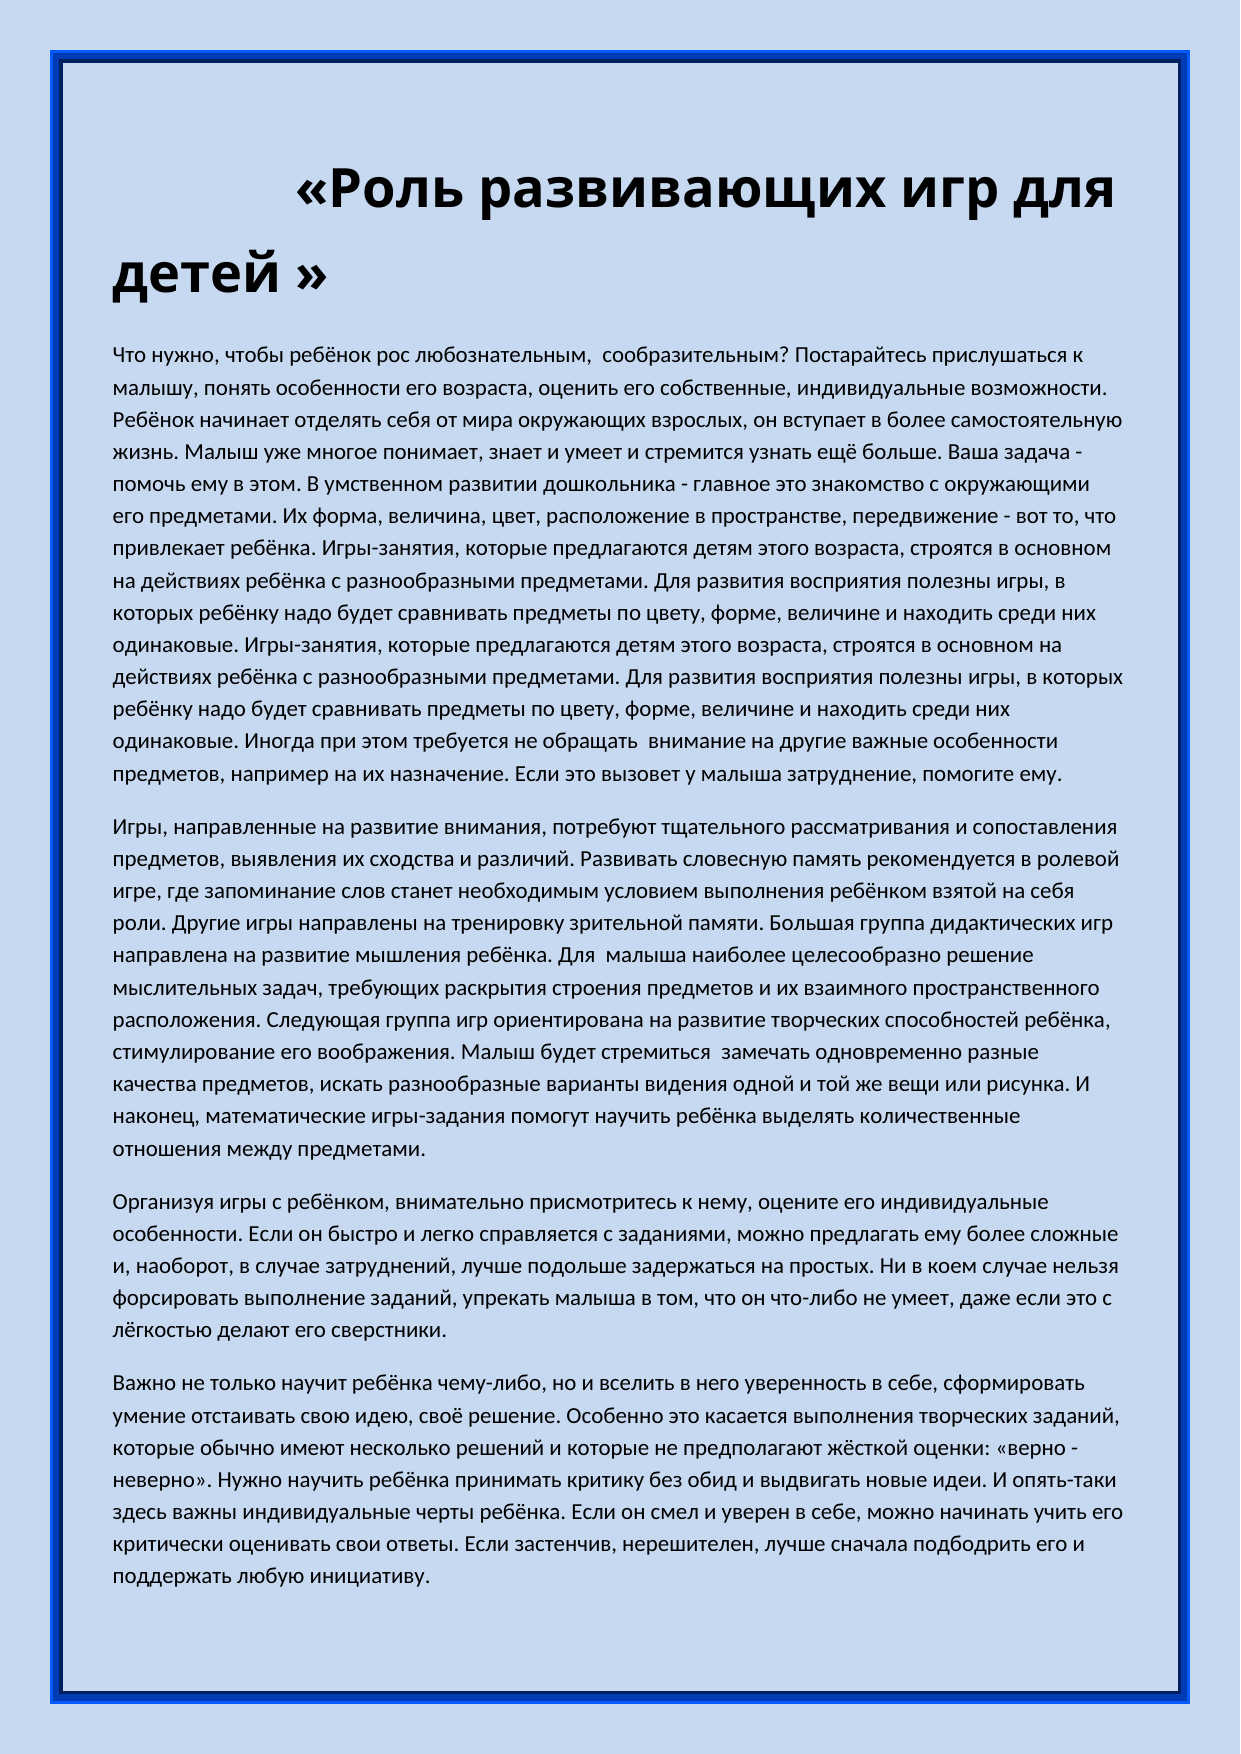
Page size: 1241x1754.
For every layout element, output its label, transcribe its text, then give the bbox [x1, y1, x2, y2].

text Важно не только научит ребёнка чему-либо, но и вселить в него уверенность в себе, сформировать умение отстаивать свою идею, своё решение. Особенно это касается выполнения творческих заданий, которые обычно имеют несколько решений и которые не предполагают жёсткой оценки: «верно - неверно». Нужно научить ребёнка принимать критику без обид и выдвигать новые идеи. И опять-таки здесь важны индивидуальные черты ребёнка. Если он смел и уверен в себе, можно начинать учить его критически оценивать свои ответы. Если застенчив, нерешителен, лучше сначала подбодрить его и поддержать любую инициативу. [112, 1368, 1128, 1590]
text Что нужно, чтобы ребёнок рос любознательным, сообразительным? Постарайтесь прислушаться к малышу, понять особенности его возраста, оценить его собственные, индивидуальные возможности. Ребёнок начинает отделять себя от мира окружающих взрослых, он вступает в более самостоятельную жизнь. Малыш уже многое понимает, знает и умеет и стремится узнать ещё больше. Ваша задача - помочь ему в этом. В умственном развитии дошкольника - главное это знакомство с окружающими его предметами. Их форма, величина, цвет, расположение в пространстве, передвижение - вот то, что привлекает ребёнка. Игры-занятия, которые предлагаются детям этого возраста, строятся в основном на действиях ребёнка с разнообразными предметами. Для развития восприятия полезны игры, в которых ребёнку надо будет сравнивать предметы по цвету, форме, величине и находить среди них одинаковые. Игры-занятия, которые предлагаются детям этого возраста, строятся в основном на действиях ребёнка с разнообразными предметами. Для развития восприятия полезны игры, в которых ребёнку надо будет сравнивать предметы по цвету, форме, величине и находить среди них одинаковые. Иногда при этом требуется не обращать внимание на другие важные особенности предметов, например на их назначение. Если это вызовет у малыша затруднение, помогите ему. [112, 340, 1128, 787]
text Организуя игры с ребёнком, внимательно присмотритесь к нему, оцените его индивидуальные особенности. Если он быстро и легко справляется с заданиями, можно предлагать ему более сложные и, наоборот, в случае затруднений, лучше подольше задержаться на простых. Ни в коем случае нельзя форсировать выполнение заданий, упрекать малыша в том, что он что-либо не умеет, даже если это с лёгкостью делают его сверстники. [112, 1187, 1128, 1343]
text Игры, направленные на развитие внимания, потребуют тщательного рассматривания и сопоставления предметов, выявления их сходства и различий. Развивать словесную память рекомендуется в ролевой игре, где запоминание слов станет необходимым условием выполнения ребёнком взятой на себя роли. Другие игры направлены на тренировку зрительной памяти. Большая группа дидактических игр направлена на развитие мышления ребёнка. Для малыша наиболее целесообразно решение мыслительных задач, требующих раскрытия строения предметов и их взаимного пространственного расположения. Следующая группа игр ориентирована на развитие творческих способностей ребёнка, стимулирование его воображения. Малыш будет стремиться замечать одновременно разные качества предметов, искать разнообразные варианты видения одной и той же вещи или рисунка. И наконец, математические игры-задания помогут научить ребёнка выделять количественные отношения между предметами. [112, 812, 1128, 1162]
text «Роль развивающих игр для детей » [112, 150, 1128, 308]
